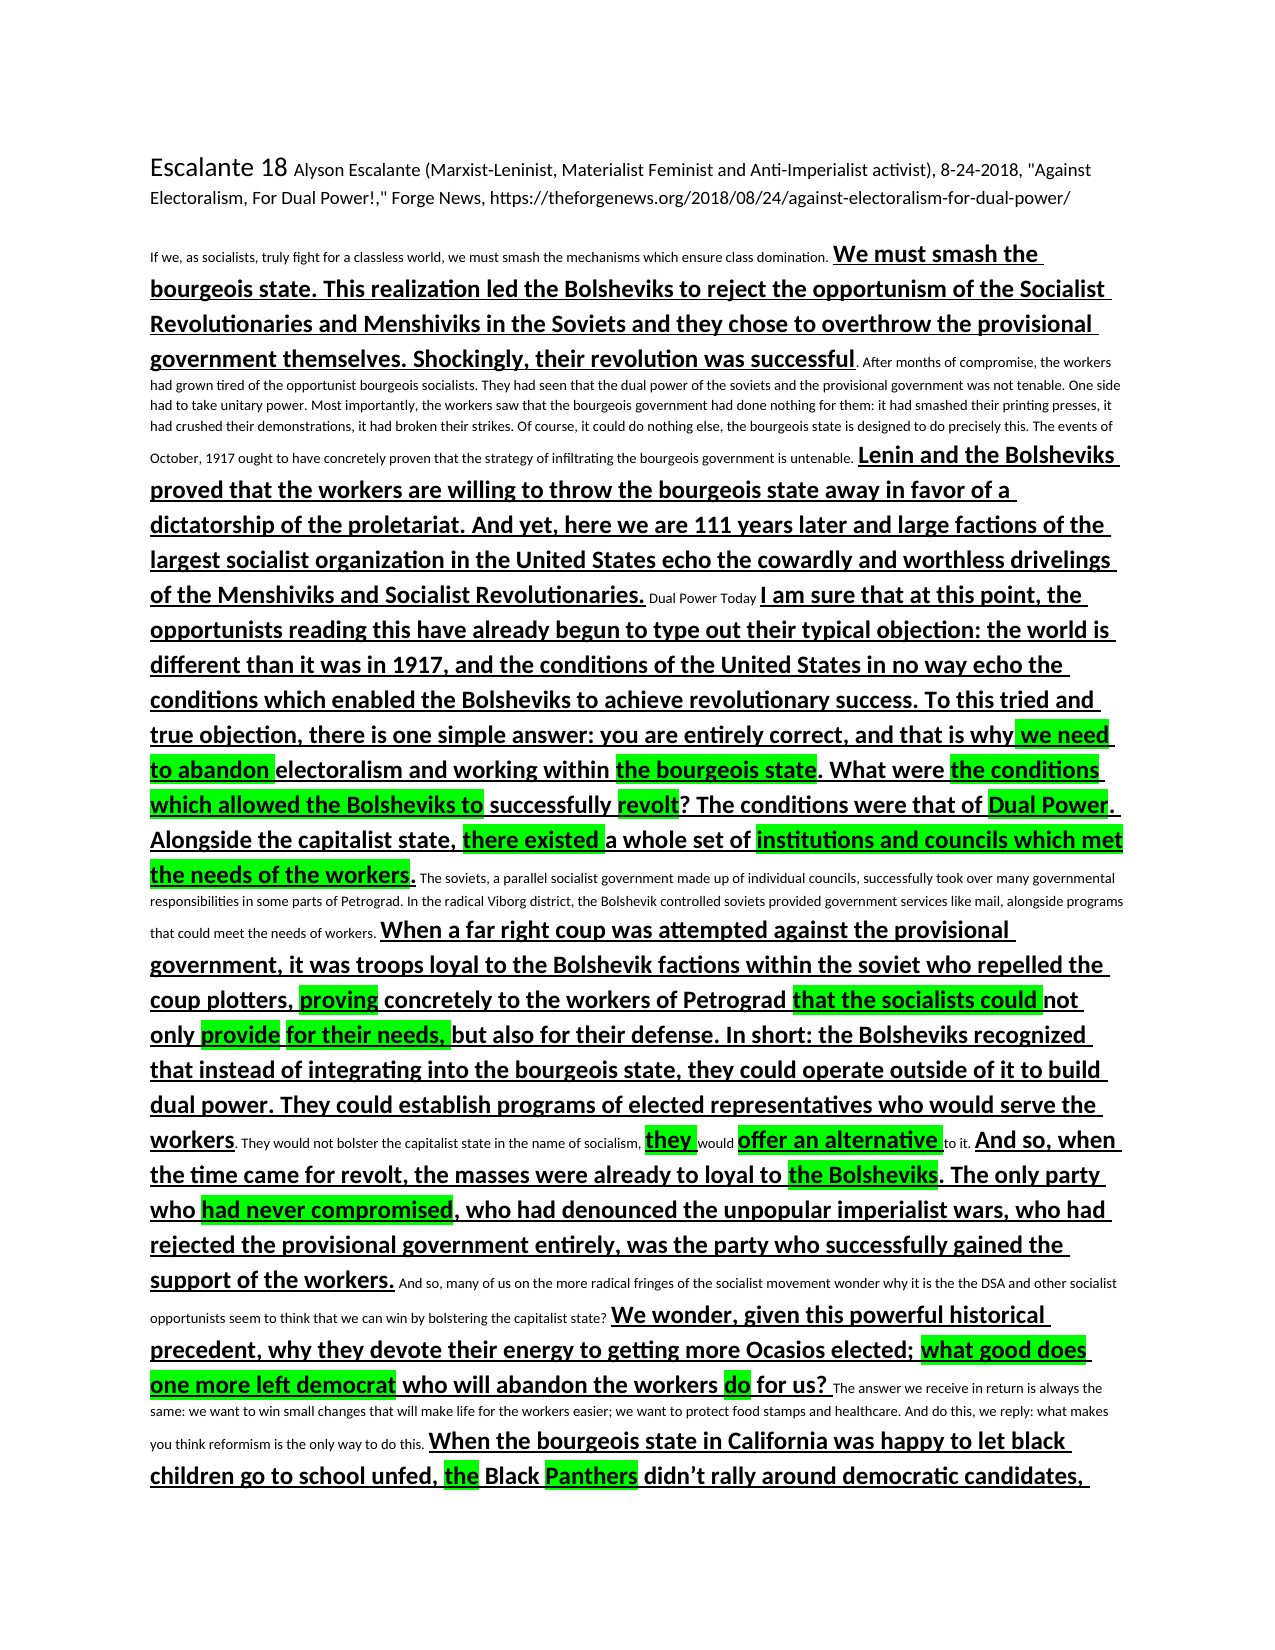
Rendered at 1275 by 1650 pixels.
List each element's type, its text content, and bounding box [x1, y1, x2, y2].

text Escalante 18 Alyson Escalante (Marxist-Leninist, Materialist Feminist and Anti-Imperialist activist), 8-24-2018, "Against Electoralism, For Dual Power!," Forge News, https://theforgenews.org/2018/08/24/against-electoralism-for-dual-power/ [150, 150, 1125, 209]
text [150, 238, 1125, 1490]
